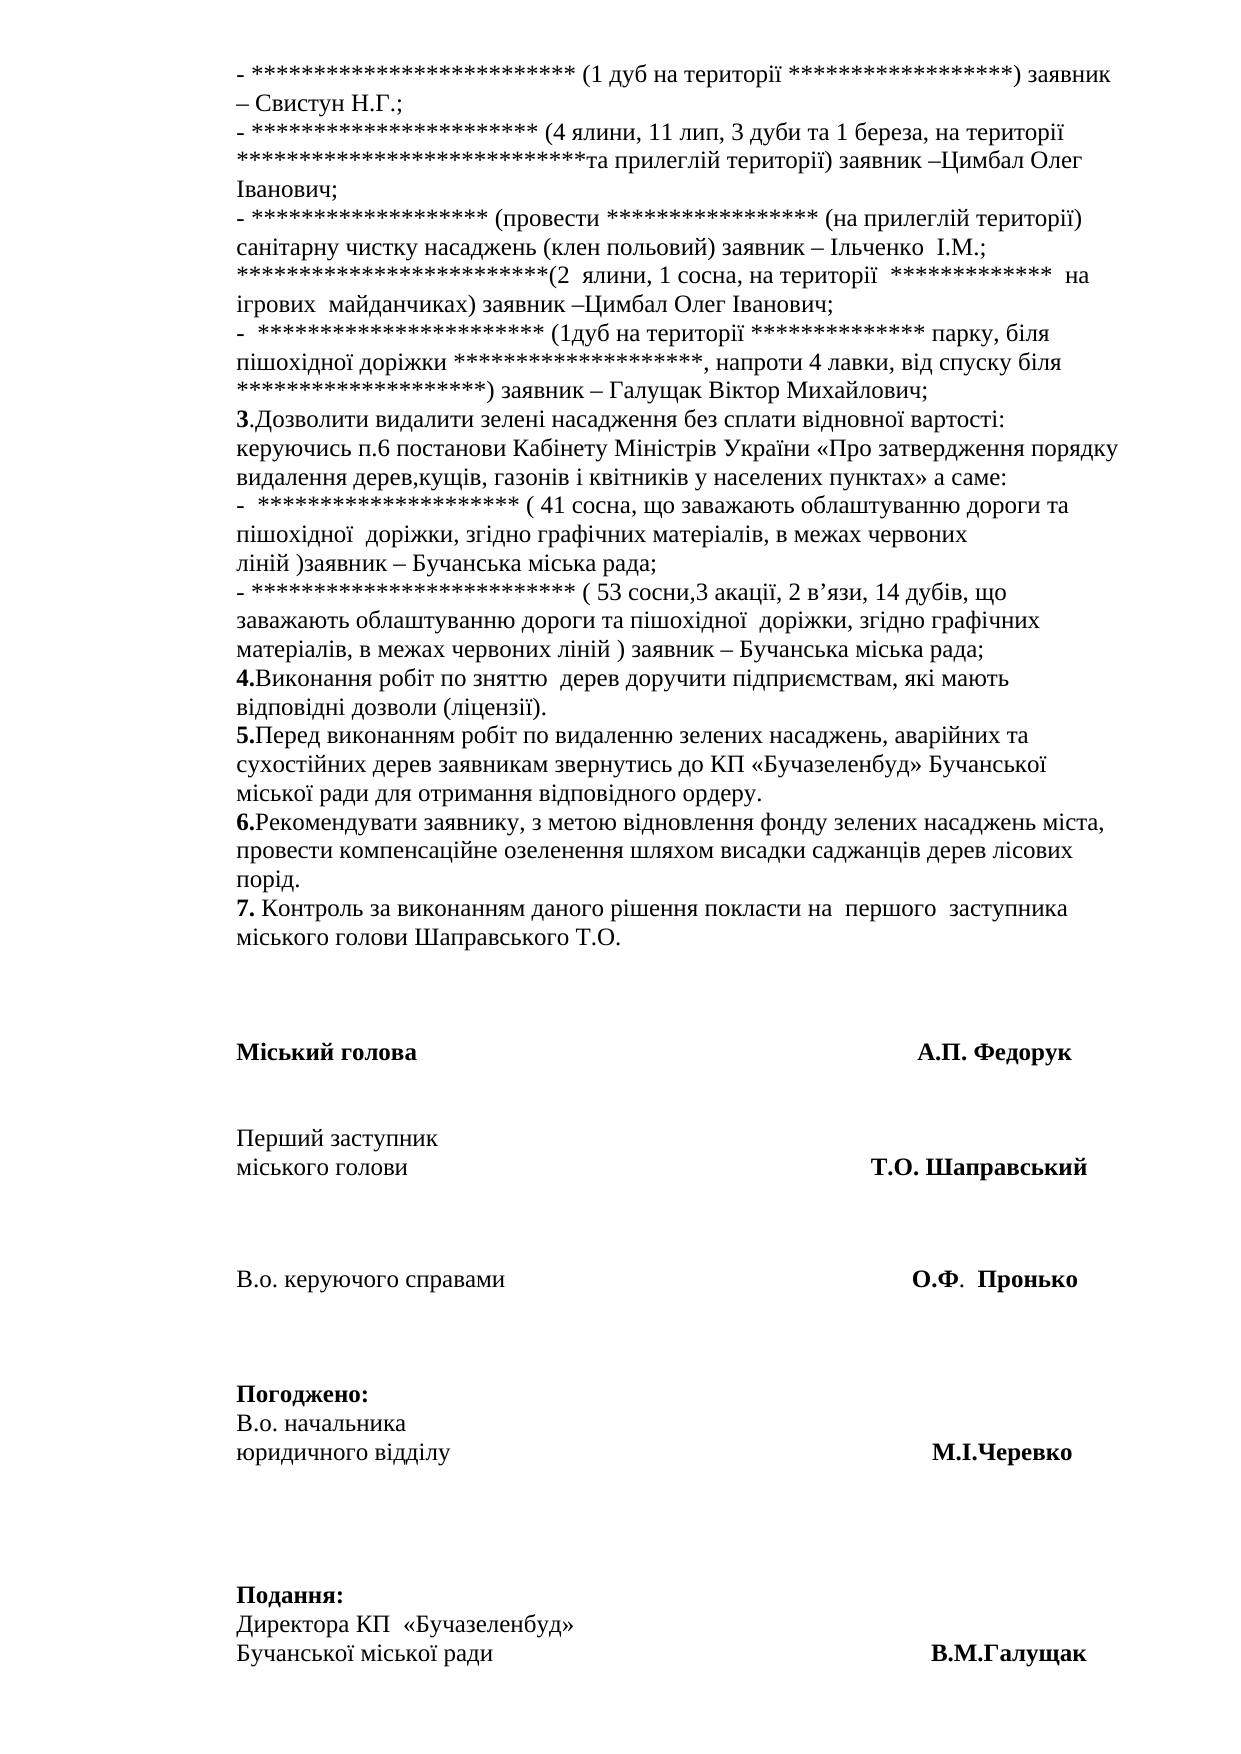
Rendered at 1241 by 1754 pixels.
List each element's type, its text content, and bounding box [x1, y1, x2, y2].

text - *********************** (4 ялини, 11 лип, 3 дуби та 1 береза, на території ****************************та прилеглій території) заявник –Цимбал Олег Іванович; [236, 117, 1122, 203]
text міського голови Т.О. Шаправський [236, 1152, 1122, 1180]
text Міський голова А.П. Федорук [236, 1037, 1122, 1065]
text Подання: [236, 1581, 1122, 1609]
text юридичного відділу М.І.Черевко [236, 1437, 1122, 1466]
text Бучанської міської ради В.М.Галущак [236, 1638, 1122, 1667]
text Погоджено: [236, 1379, 1122, 1408]
text - *********************** (1дуб на території ************** парку, біля пішохідної доріжки ********************, напроти 4 лавки, від спуску біля ********************) заявник – Галущак Віктор Михайлович; [236, 318, 1122, 404]
text В.о. керуючого справами О.Ф. Пронько [236, 1264, 1122, 1293]
text - ******************* (провести ***************** (на прилеглій території) санітарну чистку насаджень (клен польовий) заявник – Ільченко І.М.; [236, 203, 606, 232]
text Перший заступник [236, 1123, 1122, 1152]
text В.о. начальника [236, 1408, 1122, 1437]
text - ********************* ( 41 сосна, що заважають облаштуванню дороги та пішохідної доріжки, згідно графічних матеріалів, в межах червоних ліній )заявник – Бучанська міська рада; [236, 490, 1122, 577]
text 5.Перед виконанням робіт по видаленню зелених насаджень, аварійних та сухостійних дерев заявникам звернутись до КП «Бучазеленбуд» Бучанської міської ради для отримання відповідного ордеру. [236, 720, 1122, 807]
text 3.Дозволити видалити зелені насадження без сплати відновної вартості: керуючись п.6 постанови Кабінету Міністрів України «Про затвердження порядку видалення дерев,кущів, газонів і квітників у населених пунктах» а саме: [236, 404, 1122, 490]
text 6.Рекомендувати заявнику, з метою відновлення фонду зелених насаджень міста, провести компенсаційне озеленення шляхом висадки саджанців дерев лісових порід. [236, 807, 1122, 893]
text 4.Виконання робіт по зняттю дерев доручити підприємствам, які мають відповідні дозволи (ліцензії). [236, 663, 1122, 720]
text - ************************** (1 дуб на території ******************) заявник – Свистун Н.Г.; [236, 59, 1122, 117]
text Директора КП «Бучазеленбуд» [236, 1609, 1122, 1638]
text - ************************** ( 53 сосни,3 акації, 2 в’язи, 14 дубів, що заважають облаштуванню дороги та пішохідної доріжки, згідно графічних матеріалів, в межах червоних ліній ) заявник – Бучанська міська рада; [236, 577, 1122, 663]
text 7. Контроль за виконанням даного рішення покласти на першого заступника міського голови Шаправського Т.О. [236, 893, 1122, 950]
text *************************(2 ялини, 1 сосна, на території ************* на ігрових майданчиках) заявник –Цимбал Олег Іванович; [236, 260, 1122, 318]
